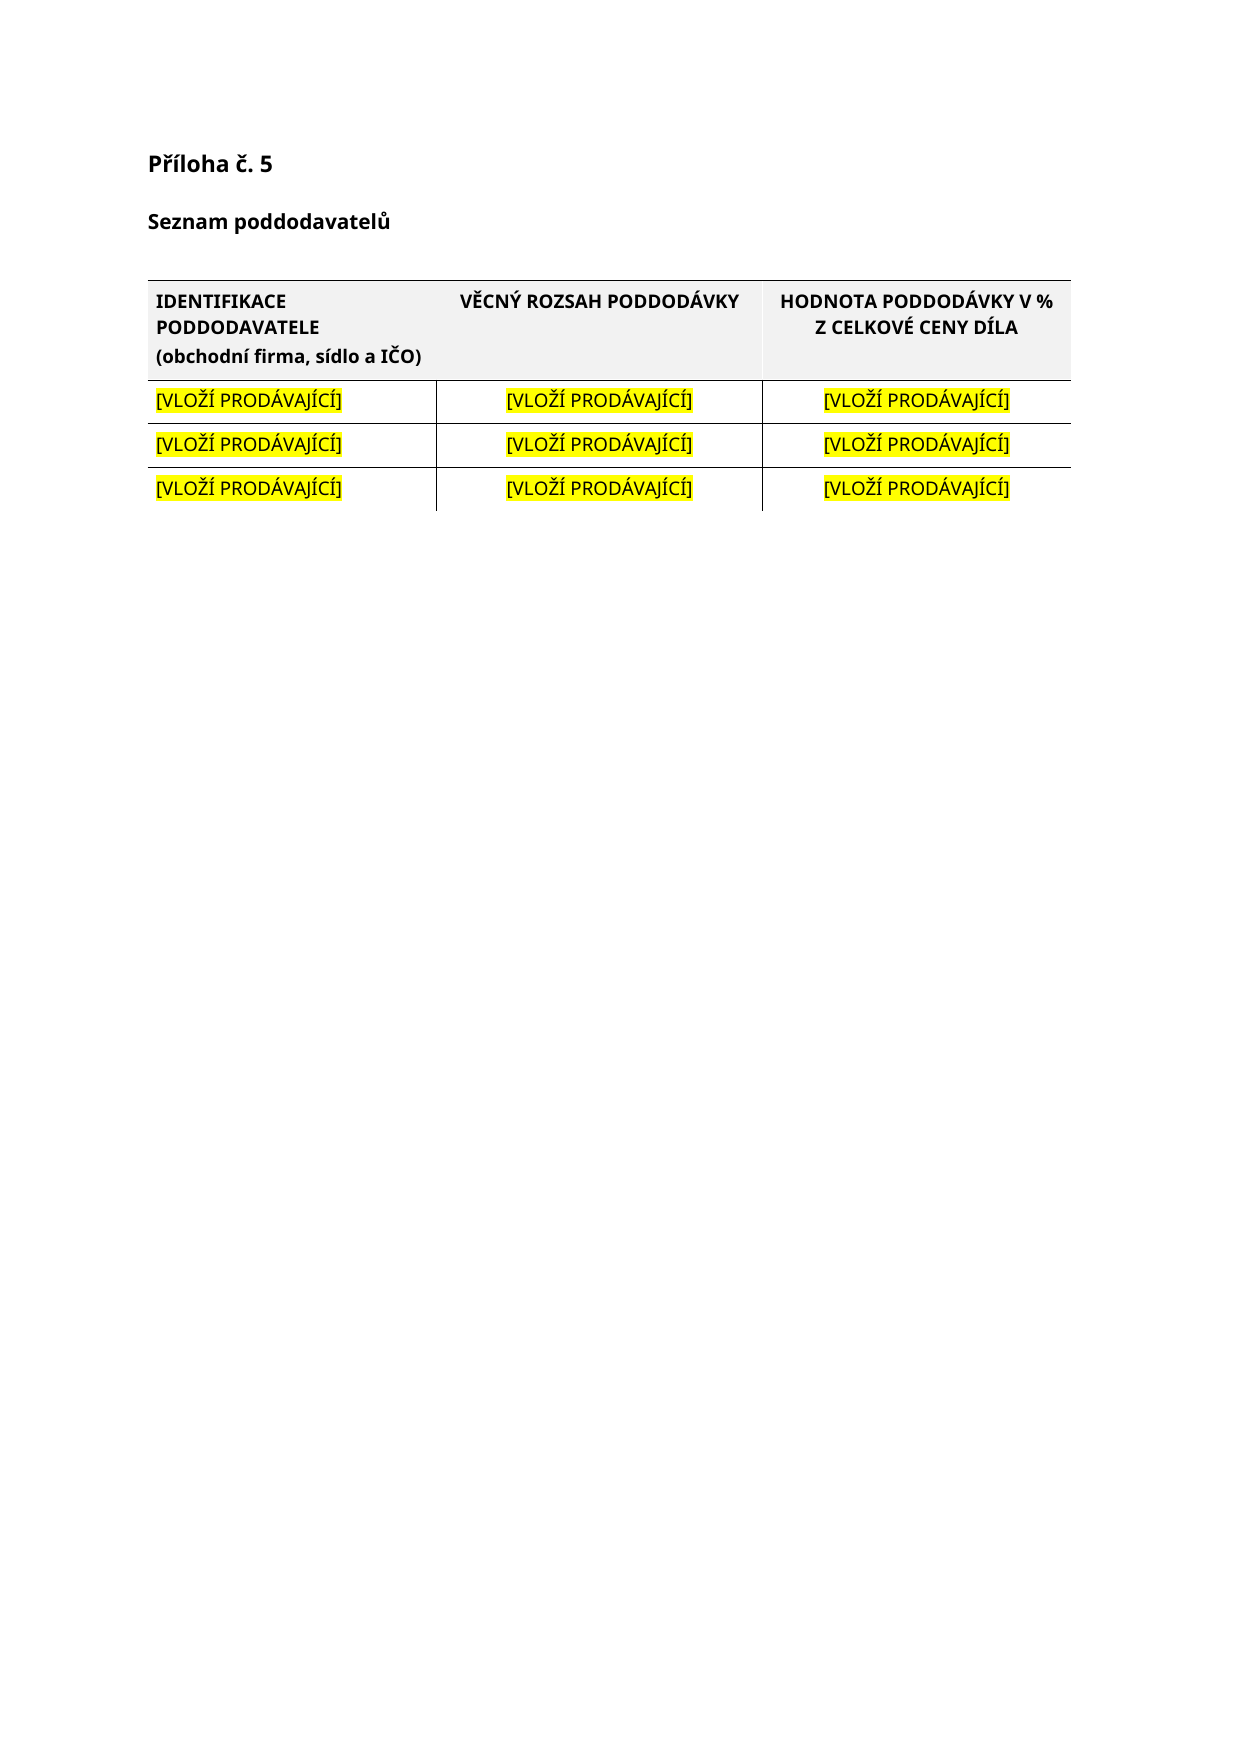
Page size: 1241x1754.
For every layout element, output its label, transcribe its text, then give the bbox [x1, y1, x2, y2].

table_cell [VLOŽÍ PRODÁVAJÍCÍ] [437, 424, 762, 467]
table_header VĚCNÝ ROZSAH PODDODÁVKY [437, 281, 762, 379]
table_cell [VLOŽÍ PRODÁVAJÍCÍ] [148, 381, 436, 423]
text Příloha č. 5 [148, 148, 1093, 179]
table_cell [VLOŽÍ PRODÁVAJÍCÍ] [763, 468, 1071, 511]
table_header HODNOTA PODDODÁVKY V % Z CELKOVÉ CENY DÍLA [763, 281, 1071, 379]
table_cell [VLOŽÍ PRODÁVAJÍCÍ] [437, 468, 762, 511]
table_cell [VLOŽÍ PRODÁVAJÍCÍ] [763, 381, 1071, 423]
table_cell [VLOŽÍ PRODÁVAJÍCÍ] [763, 424, 1071, 467]
table_cell [VLOŽÍ PRODÁVAJÍCÍ] [148, 468, 436, 511]
table_cell [VLOŽÍ PRODÁVAJÍCÍ] [148, 424, 436, 467]
text Seznam poddodavatelů [148, 207, 1093, 235]
table_header IDENTIFIKACE PODDODAVATELE (obchodní firma, sídlo a IČO) [148, 281, 437, 379]
table_cell [VLOŽÍ PRODÁVAJÍCÍ] [437, 381, 762, 423]
